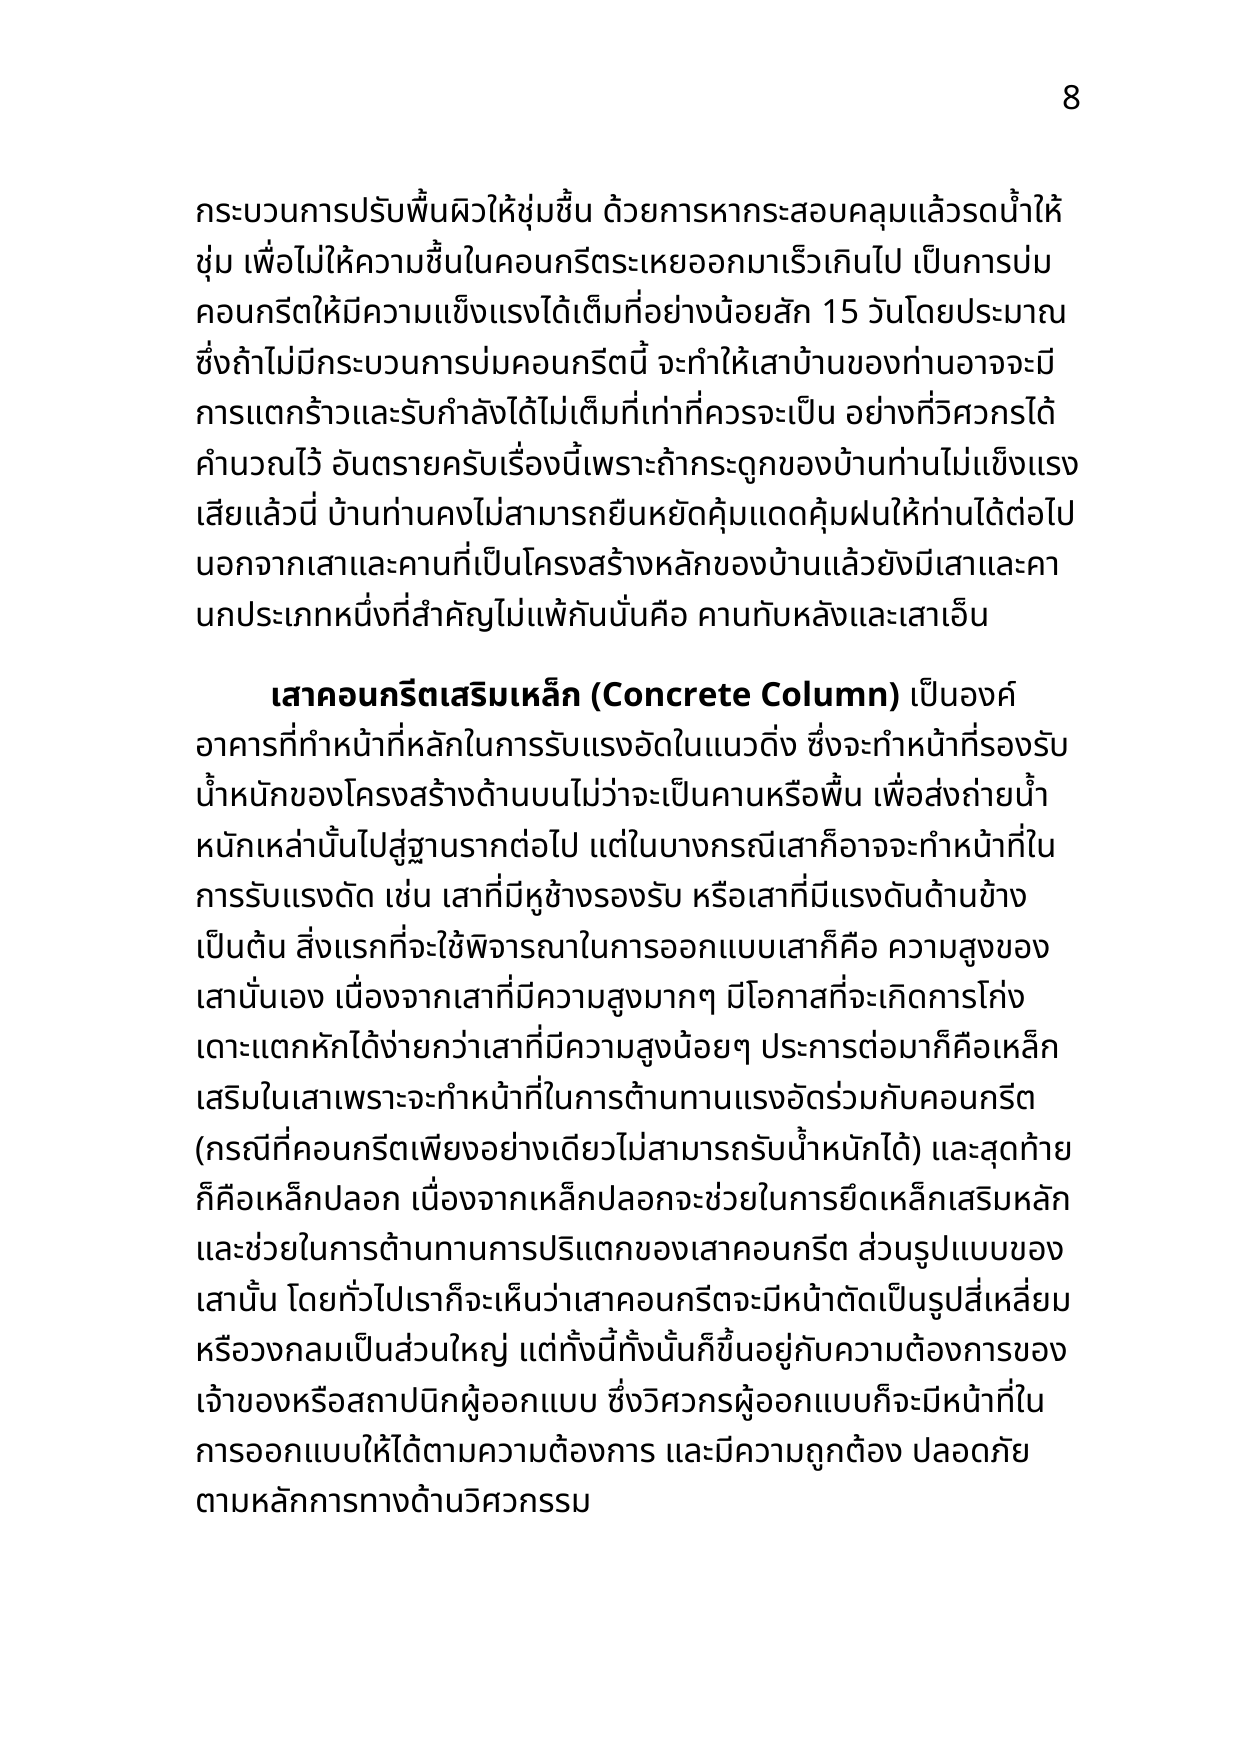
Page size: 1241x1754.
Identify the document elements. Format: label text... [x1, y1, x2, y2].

text เสาคอนกรีตเสริมเหล็ก (Concrete Column) เป็นองค์อาคารที่ทำหน้าที่หลักในการรับแรงอัดในแนวดิ่ง ซึ่งจะทำหน้าที่รองรับน้ำหนักของโครงสร้างด้านบนไม่ว่าจะเป็นคานหรือพื้น เพื่อส่งถ่ายน้ำหนักเหล่านั้นไปสู่ฐานรากต่อไป แต่ในบางกรณีเสาก็อาจจะทำหน้าที่ในการรับแรงดัด เช่น เสาที่มีหูช้างรองรับ หรือเสาที่มีแรงดันด้านข้าง เป็นต้น สิ่งแรกที่จะใช้พิจารณาในการออกแบบเสาก็คือ ความสูงของเสานั่นเอง เนื่องจากเสาที่มีความสูงมากๆ มีโอกาสที่จะเกิดการโก่งเดาะแตกหักได้ง่ายกว่าเสาที่มีความสูงน้อยๆ ประการต่อมาก็คือเหล็กเสริมในเสาเพราะจะทำหน้าที่ในการต้านทานแรงอัดร่วมกับคอนกรีต (กรณีที่คอนกรีตเพียงอย่างเดียวไม่สามารถรับน้ำหนักได้) และสุดท้ายก็คือเหล็กปลอก เนื่องจากเหล็กปลอกจะช่วยในการยึดเหล็กเสริมหลัก และช่วยในการต้านทานการปริแตกของเสาคอนกรีต ส่วนรูปแบบของเสานั้น โดยทั่วไปเราก็จะเห็นว่าเสาคอนกรีตจะมีหน้าตัดเป็นรูปสี่เหลี่ยม หรือวงกลมเป็นส่วนใหญ่ แต่ทั้งนี้ทั้งนั้นก็ขึ้นอยู่กับความต้องการของเจ้าของหรือสถาปนิกผู้ออกแบบ ซึ่งวิศวกรผู้ออกแบบก็จะมีหน้าที่ในการออกแบบให้ได้ตามความต้องการ และมีความถูกต้อง ปลอดภัยตามหลักการทางด้านวิศวกรรม [195, 670, 1081, 1528]
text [195, 187, 1081, 641]
